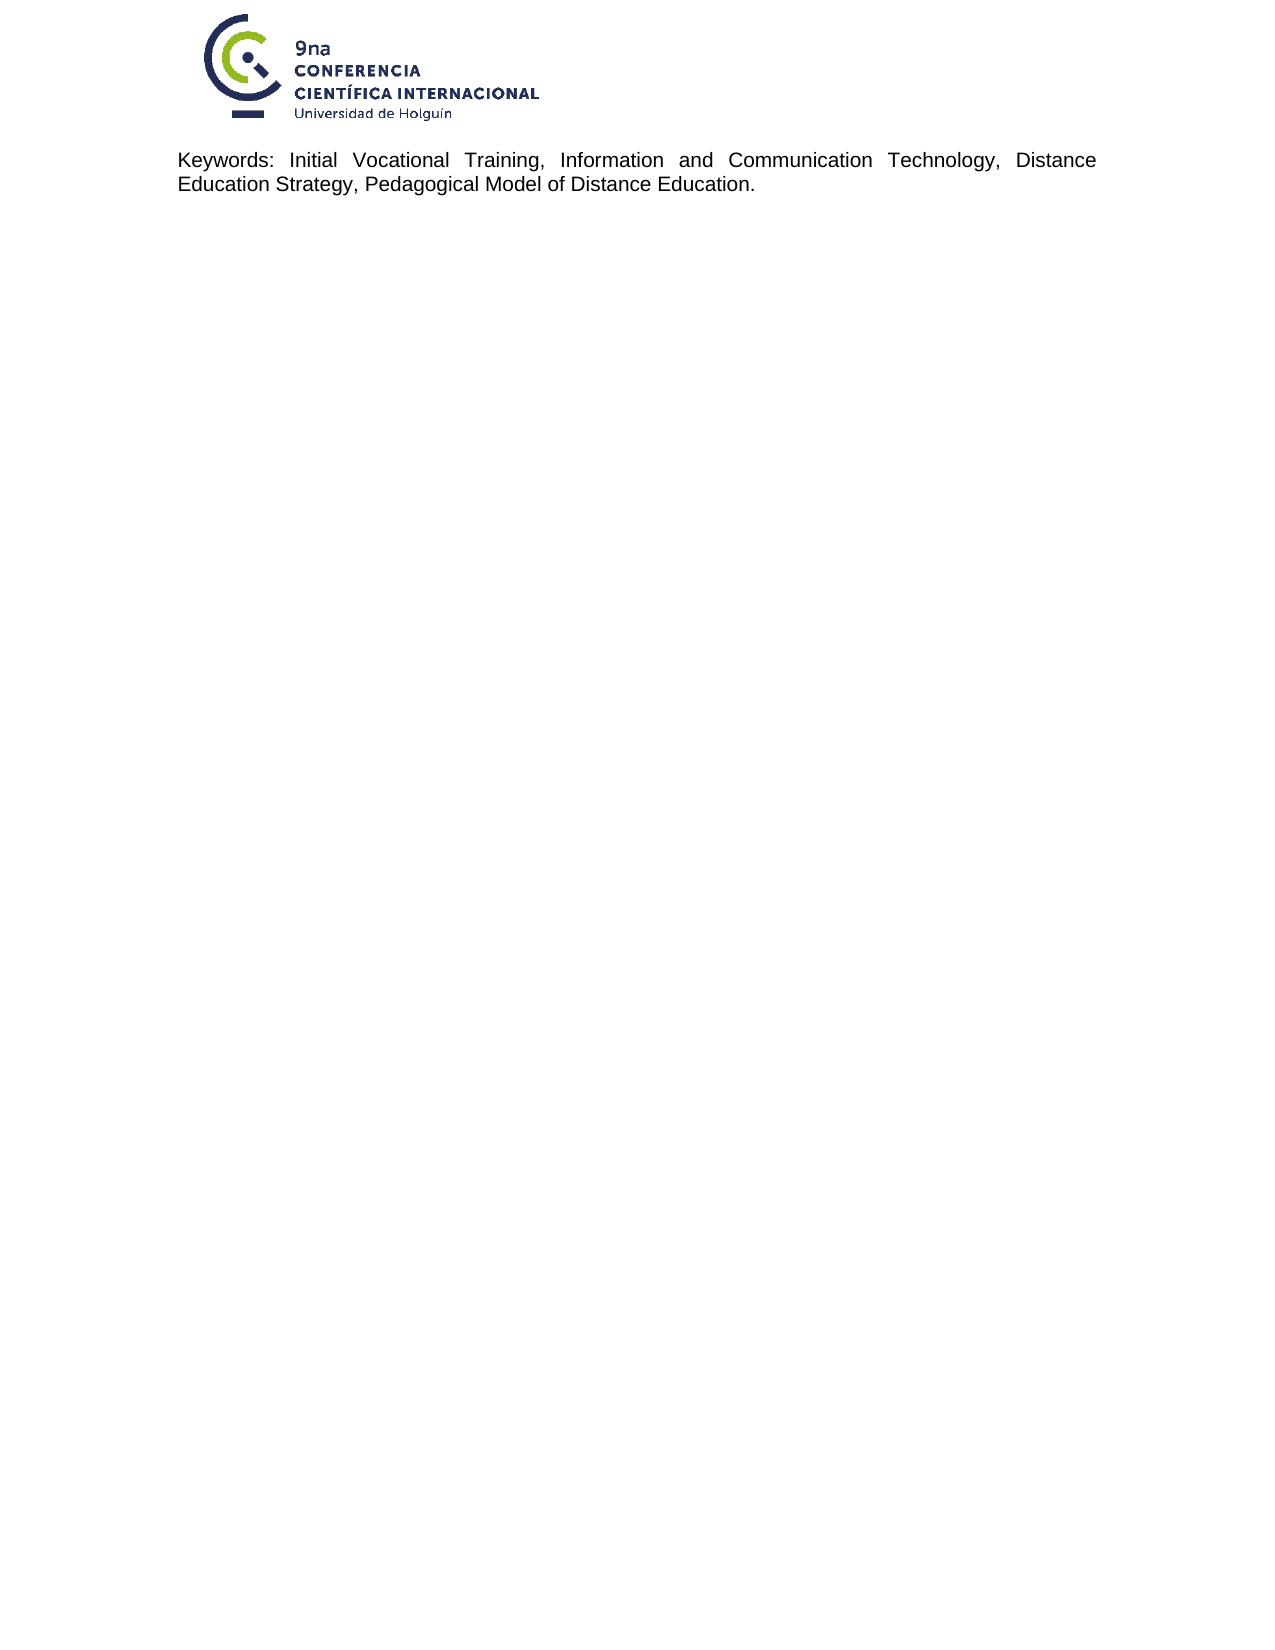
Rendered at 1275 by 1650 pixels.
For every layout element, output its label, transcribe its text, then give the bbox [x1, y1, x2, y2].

picture [182, 0, 572, 148]
text Keywords: Initial Vocational Training, Information and Communication Technology, Distance Education Strategy, Pedagogical Model of Distance Education. [177, 148, 1098, 196]
